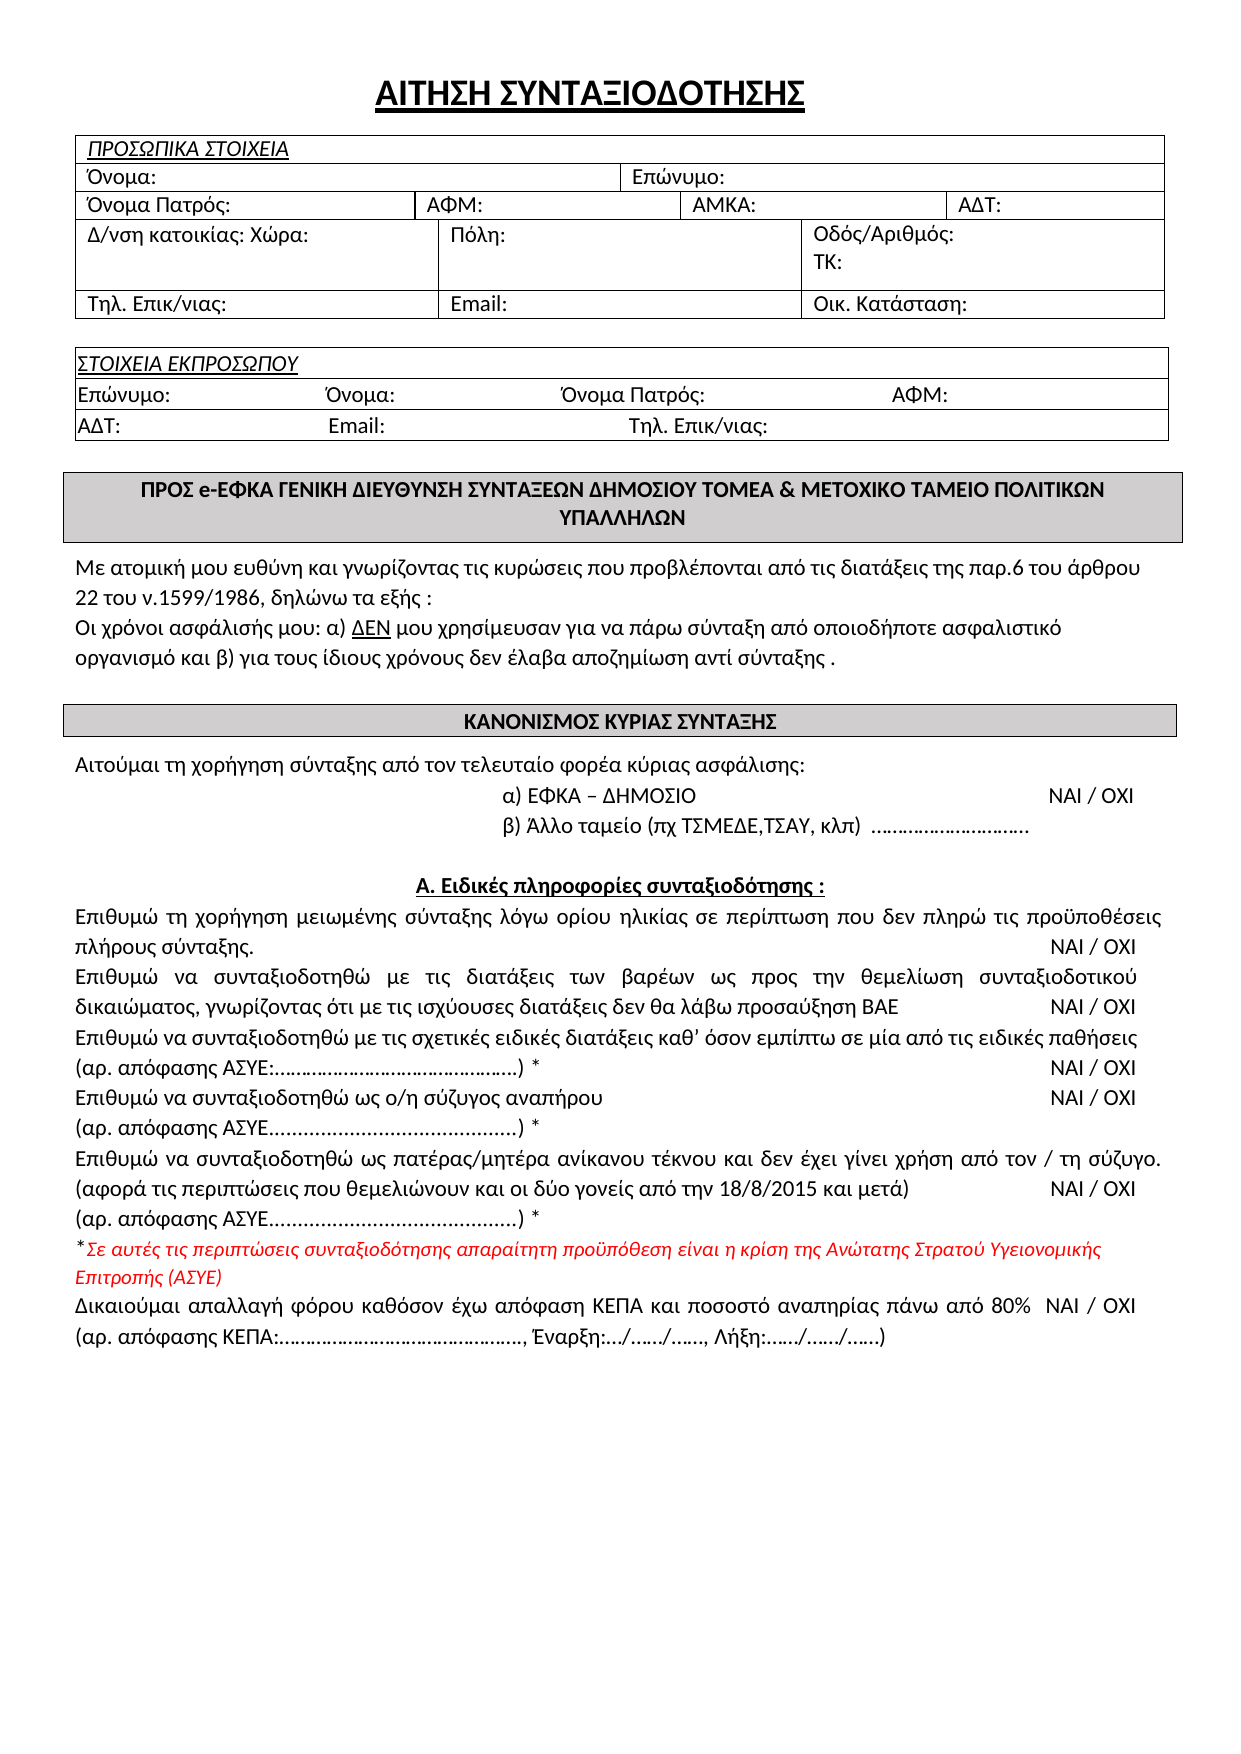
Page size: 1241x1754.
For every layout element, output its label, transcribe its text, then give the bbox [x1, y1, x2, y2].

table_cell Πόλη: [439, 220, 801, 290]
table_header ΠΡΟΣΩΠΙΚΑ ΣΤΟΙΧΕΙΑ [76, 136, 1164, 163]
text Με ατομική μου ευθύνη και γνωρίζοντας τις κυρώσεις που προβλέπονται από τις διατάξεις της παρ.6 του άρθρου 22 του ν.1599/1986, δηλώνω τα εξής : [75, 474, 1143, 611]
text β) Άλλο ταμείο (πχ ΤΣΜΕΔΕ,ΤΣΑΥ, κλπ) ………………………… [502, 811, 1194, 839]
text Επιθυμώ να συνταξιοδοτηθώ με τις σχετικές ειδικές διατάξεις καθ’ όσον εμπίπτω σε μία από τις ειδικές παθήσεις (αρ. απόφασης ΑΣΥΕ:……………………………………….) * ΝΑΙ / ΟΧΙ [75, 1023, 1138, 1081]
table_cell Επώνυμο: Όνομα: Όνομα Πατρός: ΑΦΜ: [76, 379, 1168, 409]
table_cell Δ/νση κατοικίας: Χώρα: [76, 220, 438, 290]
table_cell Τηλ. Επικ/νιας: [76, 291, 438, 318]
text Επιθυμώ να συνταξιοδοτηθώ με τις διατάξεις των βαρέων ως προς την θεμελίωση συνταξιοδοτικού δικαιώματος, γνωρίζοντας ότι με τις ισχύουσες διατάξεις δεν θα λάβω προσαύξηση ΒΑΕ ΝΑΙ / ΟΧΙ [75, 962, 1138, 1021]
table_cell Επώνυμο: [621, 164, 1164, 191]
text *Σε αυτές τις περιπτώσεις συνταξιοδότησης απαραίτητη προϋπόθεση είναι η κρίση της Ανώτατης Στρατού Υγειονομικής Επιτροπής (ΑΣΥΕ) [75, 1234, 1143, 1290]
text Επιθυμώ να συνταξιοδοτηθώ ως πατέρας/μητέρα ανίκανου τέκνου και δεν έχει γίνει χρήση από τον / τη σύζυγο. (αφορά τις περιπτώσεις που θεμελιώνουν και οι δύο γονείς από την 18/8/2015 και μετά) ΝΑΙ / ΟΧΙ (αρ. απόφασης ΑΣΥΕ ) * [75, 1144, 1165, 1232]
table_cell Όνομα Πατρός: [76, 192, 414, 219]
text Οι χρόνοι ασφάλισής μου: α) ΔΕΝ μου χρησίμευσαν για να πάρω σύνταξη από οποιοδήποτε ασφαλιστικό οργανισμό και β) για τους ίδιους χρόνους δεν έλαβα αποζημίωση αντί σύνταξης . [75, 613, 1064, 671]
text α) ΕΦΚΑ – ΔΗΜΟΣΙΟ ΝΑΙ / ΟΧΙ [502, 781, 1194, 809]
table_header ΣΤΟΙΧΕΙΑ ΕΚΠΡΟΣΩΠΟΥ [76, 348, 1168, 378]
table_cell ΑΦΜ: [416, 192, 680, 219]
table_cell ΑΔΤ: [947, 192, 1164, 219]
title ΑΙΤΗΣΗ ΣΥΝΤΑΞΙΟΔΟΤΗΣΗΣ [52, 69, 1128, 115]
text Δικαιούμαι απαλλαγή φόρου καθόσον έχω απόφαση ΚΕΠΑ και ποσοστό αναπηρίας πάνω από 80% ΝΑΙ / ΟΧΙ (αρ. απόφασης ΚΕΠΑ:………………………………………., Έναρξη:…/……/……, Λήξη:……/……/……) [75, 1292, 1136, 1350]
table_cell ΑΔΤ: Email: Τηλ. Επικ/νιας: [76, 410, 1168, 440]
table_cell Όνομα: [76, 164, 620, 191]
table_cell ΑΜΚΑ: [681, 192, 946, 219]
text Αιτούμαι τη χορήγηση σύνταξης από τον τελευταίο φορέα κύριας ασφάλισης: [75, 751, 1194, 778]
text Επιθυμώ να συνταξιοδοτηθώ ως ο/η σύζυγος αναπήρου ΝΑΙ / ΟΧΙ (αρ. απόφασης ΑΣΥΕ ) * [75, 1083, 1136, 1141]
table_cell Email: [439, 291, 801, 318]
text Επιθυμώ τη χορήγηση μειωμένης σύνταξης λόγω ορίου ηλικίας σε περίπτωση που δεν πληρώ τις προϋποθέσεις πλήρους σύνταξης. ΝΑΙ / ΟΧΙ [75, 902, 1165, 960]
subtitle Α. Ειδικές πληροφορίες συνταξιοδότησης : [416, 871, 1194, 899]
table_cell Οικ. Κατάσταση: [802, 291, 1164, 318]
table_cell Οδός/Αριθμός: ΤΚ: [802, 220, 1164, 290]
